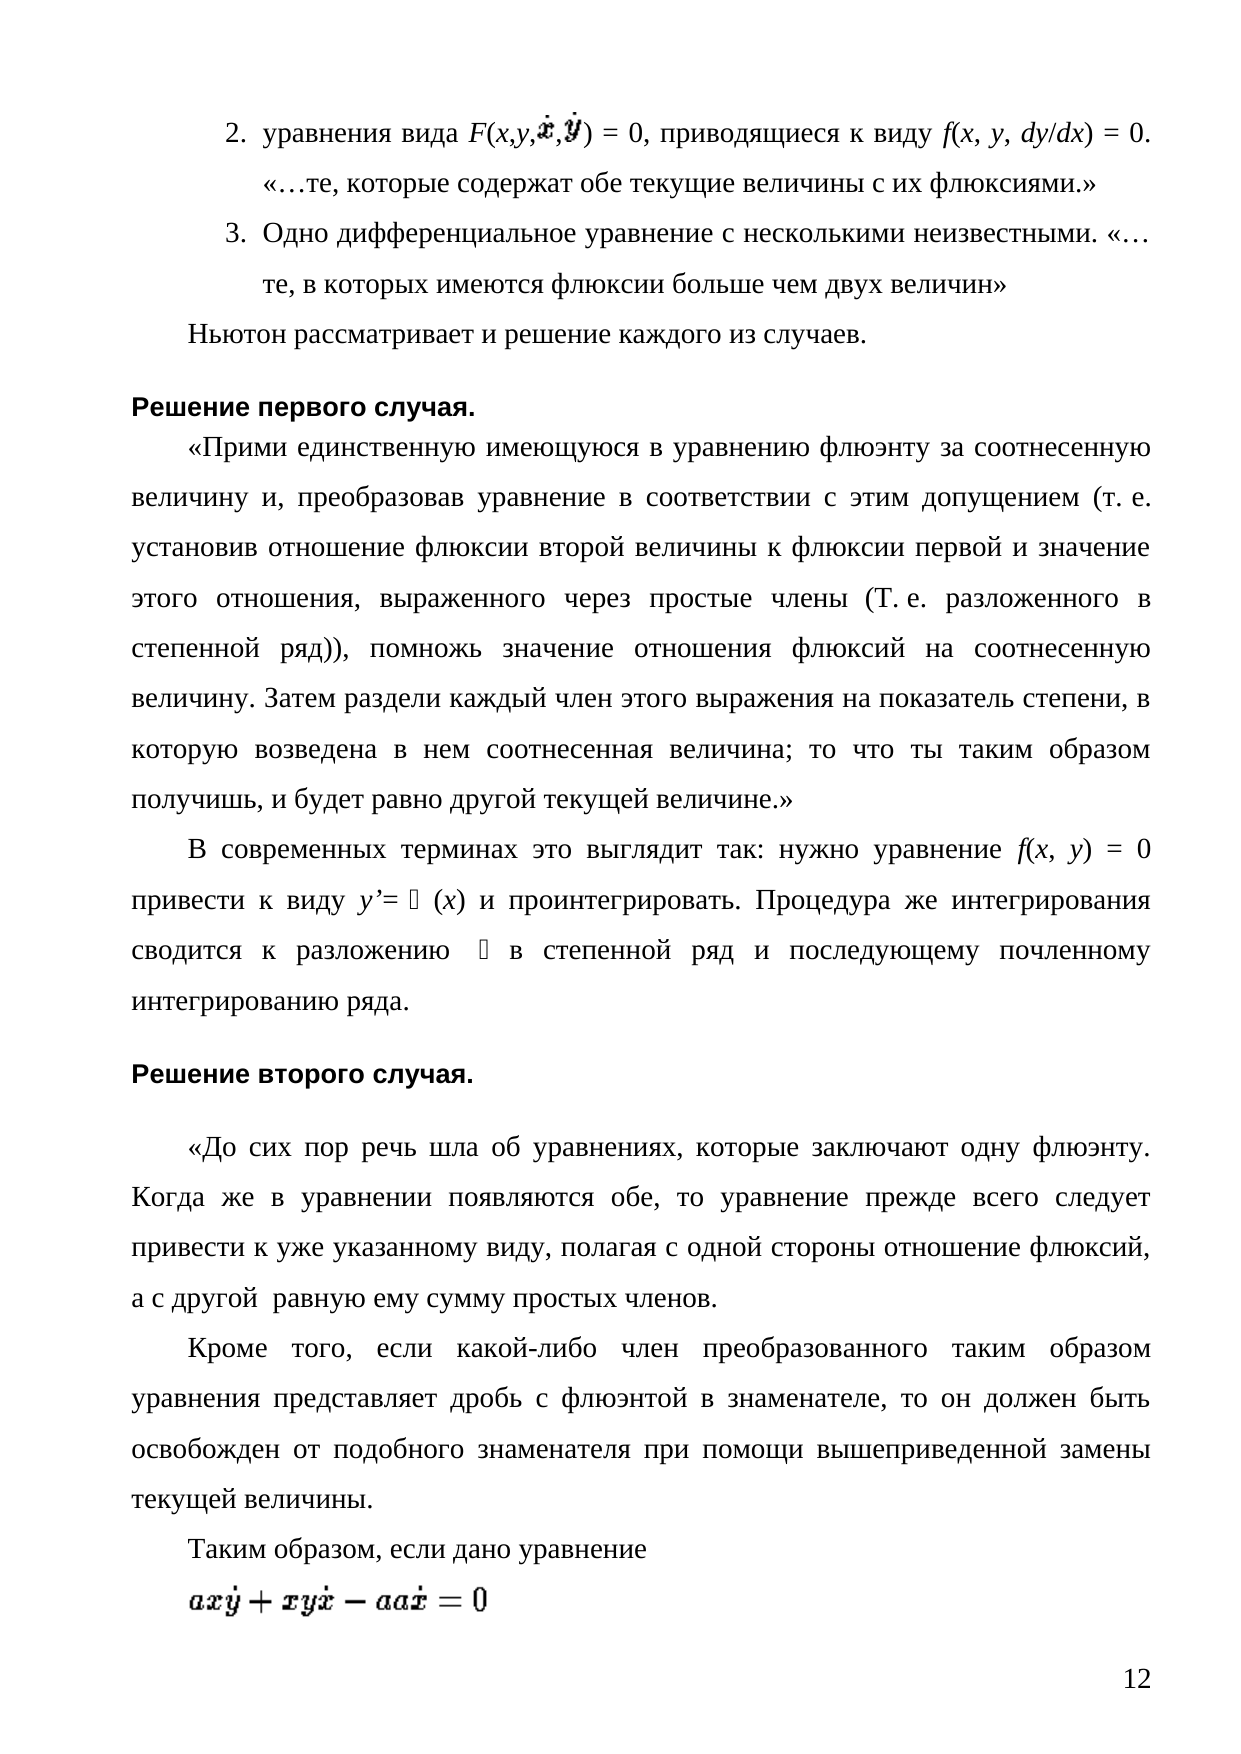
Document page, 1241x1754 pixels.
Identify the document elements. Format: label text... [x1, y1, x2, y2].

text «До сих пор речь шла об уравнениях, которые заключают одну флюэнту. Когда же в уравнении появляются обе, то уравнение прежде всего следует привести к уже указанному виду, полагая с одной стороны отношение флюксий, а с другой равную ему сумму простых членов. [131, 1129, 1152, 1313]
picture [562, 112, 583, 142]
text В современных терминах это выглядит так: нужно уравнение f(x, y) = 0 привести к виду y’= (x) и проинтегрировать. Процедура же интегрирования сводится к разложению  в степенной ряд и последующему почленному интегрированию ряда. [131, 831, 1152, 1016]
text Таким образом, если дано уравнение [131, 1531, 1152, 1565]
text Ньютон рассматривает и решение каждого из случаев. [131, 316, 1152, 350]
text «Прими единственную имеющуюся в уравнению флюэнту за соотнесенную величину и, преобразовав уравнение в соответствии с этим допущением (т. е. установив отношение флюксии второй величины к флюксии первой и значение этого отношения, выраженного через простые члены (Т. е. разложенного в степенной ряд)), помножь значение отношения флюксий на соотнесенную величину. Затем раздели каждый член этого выражения на показатель степени, в которую возведена в нем соотнесенная величина; то что ты таким образом получишь, и будет равно другой текущей величине.» [131, 429, 1152, 815]
subtitle Решение первого случая. [131, 391, 1152, 423]
picture [536, 115, 556, 142]
subtitle Решение второго случая. [131, 1058, 1152, 1089]
list Одно дифференциальное уравнение с несколькими неизвестными. «…те, в которых имеются флюксии больше чем двух величин» [225, 216, 1152, 299]
text Кроме того, если какой-либо член преобразованного таким образом уравнения представляет дробь с флюэнтой в знаменателе, то он должен быть освобожден от подобного знаменателя при помощи вышеприведенной замены текущей величины. [131, 1330, 1152, 1515]
list уравнения вида F(x,y,,) = 0, приводящиеся к виду f(x, y, dy/dx) = 0. «…те, которые содержат обе текущие величины с их флюксиями.» [225, 112, 1152, 199]
picture [187, 1581, 496, 1623]
